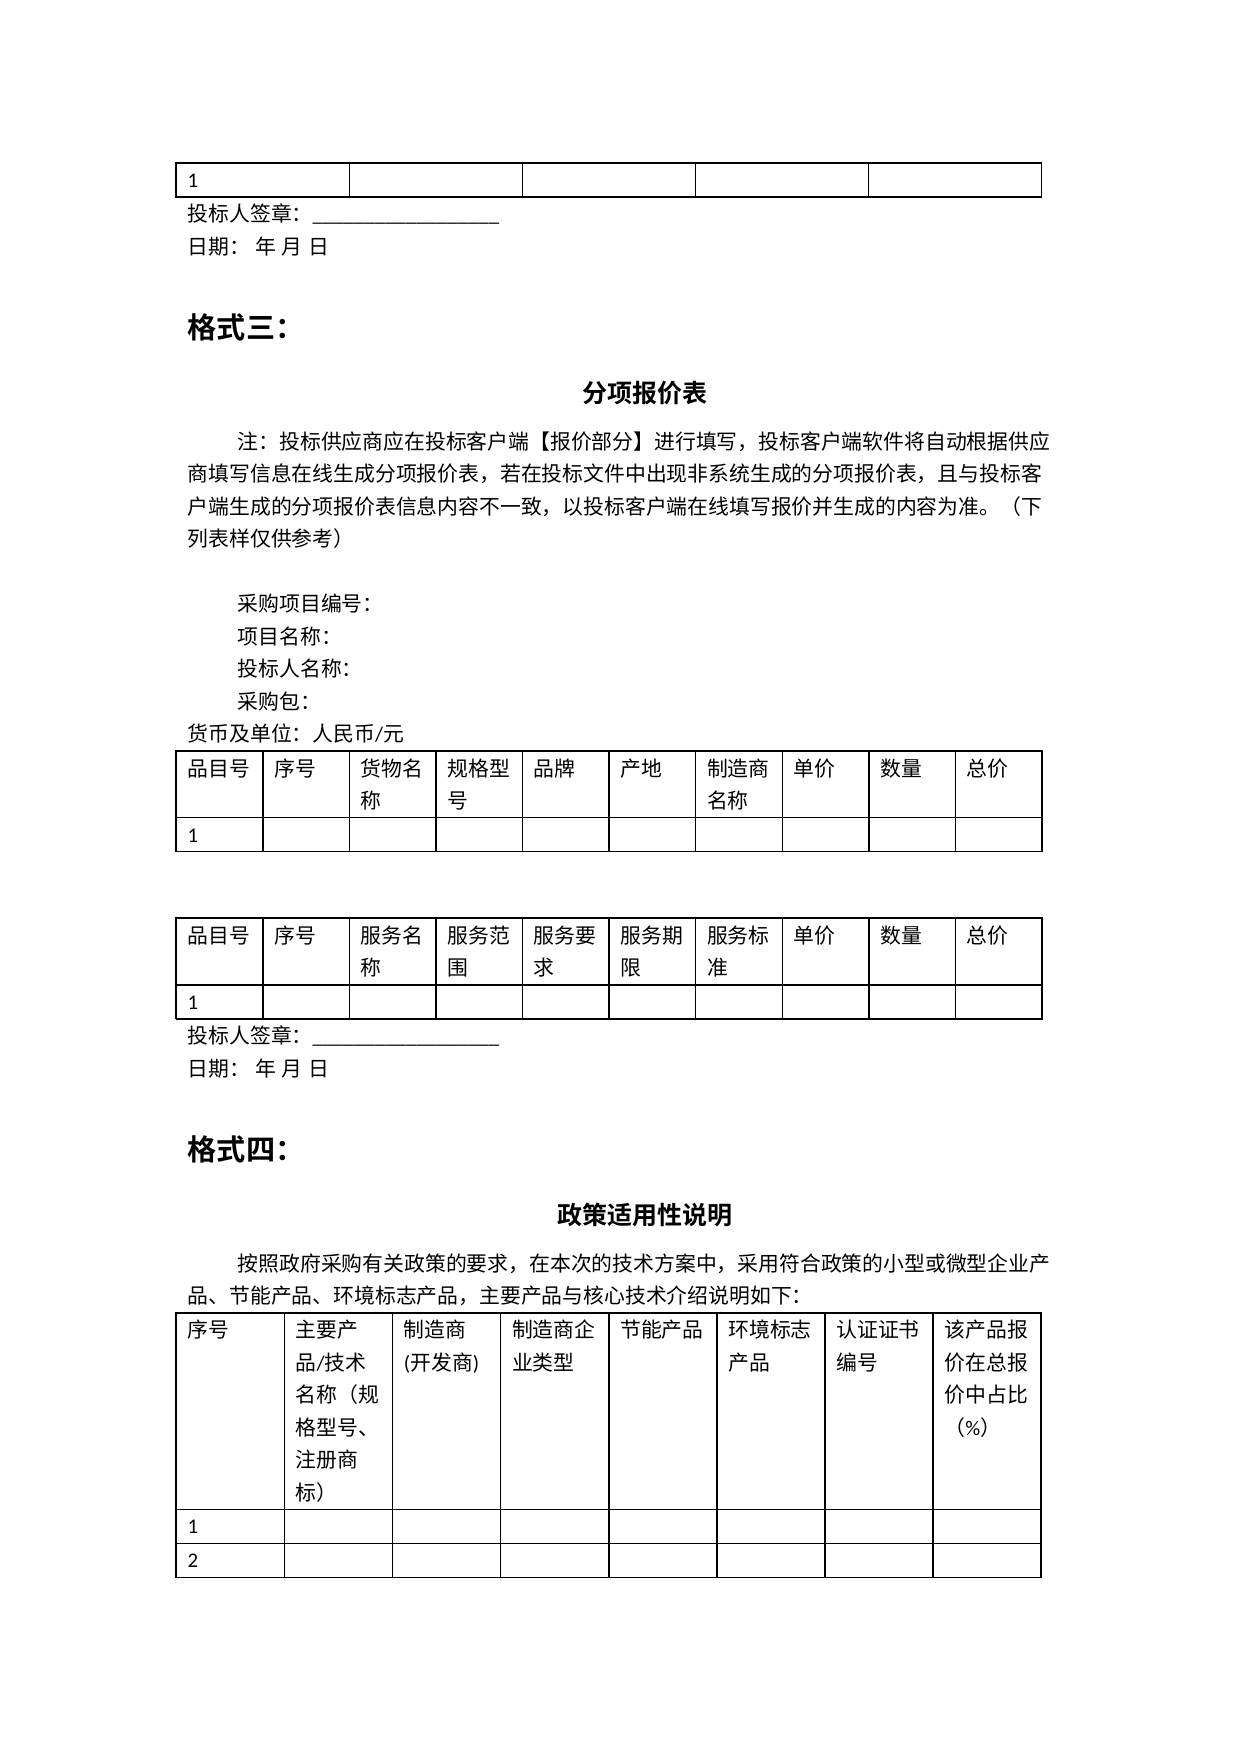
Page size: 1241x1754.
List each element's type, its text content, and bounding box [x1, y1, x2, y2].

table_cell [610, 986, 695, 1018]
table_header 数量 [870, 752, 955, 817]
table_header 服务标准 [696, 919, 782, 984]
text 注：投标供应商应在投标客户端【报价部分】进行填写，投标客户端软件将自动根据供应商填写信息在线生成分项报价表，若在投标文件中出现非系统生成的分项报价表，且与投标客户端生成的分项报价表信息内容不一致，以投标客户端在线填写报价并生成的内容为准。（下列表样仅供参考） [187, 425, 1053, 588]
table_header 规格型号 [437, 752, 522, 817]
table_cell [783, 986, 868, 1018]
table_cell [350, 818, 435, 851]
table_cell [350, 986, 435, 1018]
table_header 服务要求 [523, 919, 608, 984]
text 投标人签章：__________________ [187, 198, 1053, 230]
table_cell [696, 818, 782, 851]
table_cell [264, 818, 349, 851]
table_header 品牌 [523, 752, 608, 817]
table_header 制造商企业类型 [501, 1314, 608, 1508]
table_cell [523, 818, 608, 851]
text 日期： 年 月 日 [187, 1052, 1053, 1084]
table_cell [437, 818, 522, 851]
text 投标人名称： [187, 653, 1053, 685]
text 分项报价表 [187, 360, 1053, 425]
table_cell [696, 986, 782, 1018]
table_header 制造商名称 [696, 752, 782, 817]
text 政策适用性说明 [187, 1182, 1053, 1247]
text 投标人签章：__________________ [187, 1019, 1053, 1052]
table_cell [285, 1510, 392, 1543]
table_header 序号 [264, 919, 349, 984]
table_cell [610, 1510, 716, 1543]
table_header 数量 [870, 919, 955, 984]
table_cell 1 [177, 164, 349, 196]
text 采购包： [187, 685, 1053, 718]
table_cell [264, 986, 349, 1018]
table_cell [393, 1510, 500, 1543]
table_cell [501, 1544, 608, 1577]
table_header 总价 [956, 752, 1041, 817]
table_cell [718, 1544, 824, 1577]
table_cell [523, 986, 608, 1018]
text 按照政府采购有关政策的要求，在本次的技术方案中，采用符合政策的小型或微型企业产品、节能产品、环境标志产品，主要产品与核心技术介绍说明如下： [187, 1247, 1053, 1312]
text 项目名称： [187, 620, 1053, 653]
table_header 产地 [610, 752, 695, 817]
table_cell [956, 818, 1041, 851]
table_cell 1 [177, 986, 262, 1018]
table_cell 2 [177, 1544, 284, 1577]
text 日期： 年 月 日 [187, 230, 1053, 263]
table_cell [826, 1510, 932, 1543]
table_cell [826, 1544, 932, 1577]
table_header 认证证书编号 [826, 1314, 932, 1508]
table_header 服务范围 [437, 919, 522, 984]
table_cell [696, 164, 868, 196]
text 货币及单位：人民币/元 [187, 718, 1053, 750]
table_cell [285, 1544, 392, 1577]
table_header 服务期限 [610, 919, 695, 984]
table_header 单价 [783, 919, 868, 984]
table_cell [783, 818, 868, 851]
table_cell [718, 1510, 824, 1543]
table_cell [934, 1510, 1040, 1543]
table_header 该产品报价在总报价中占比（%） [934, 1314, 1040, 1508]
table_cell [350, 164, 522, 196]
table_header 总价 [956, 919, 1041, 984]
table_cell 1 [177, 1510, 284, 1543]
table_cell [437, 986, 522, 1018]
text 格式四： [187, 1117, 1053, 1182]
table_cell [393, 1544, 500, 1577]
table_cell [523, 164, 695, 196]
table_header 单价 [783, 752, 868, 817]
table_header 品目号 [177, 919, 262, 984]
table_cell [610, 1544, 716, 1577]
table_header 品目号 [177, 752, 262, 817]
table_header 货物名称 [350, 752, 435, 817]
table_header 环境标志产品 [718, 1314, 824, 1508]
table_cell [870, 986, 955, 1018]
table_header 序号 [264, 752, 349, 817]
table_cell [869, 164, 1041, 196]
table_cell [610, 818, 695, 851]
table_header 主要产品/技术名称（规格型号、注册商标） [285, 1314, 392, 1508]
table_cell 1 [177, 818, 262, 851]
table_header 制造商(开发商) [393, 1314, 500, 1508]
text 采购项目编号： [187, 588, 1053, 620]
table_header 服务名称 [350, 919, 435, 984]
table_header 节能产品 [610, 1314, 716, 1508]
table_header 序号 [177, 1314, 284, 1508]
table_cell [870, 818, 955, 851]
table_cell [956, 986, 1041, 1018]
table_cell [934, 1544, 1040, 1577]
table_cell [501, 1510, 608, 1543]
text 格式三： [187, 295, 1053, 360]
